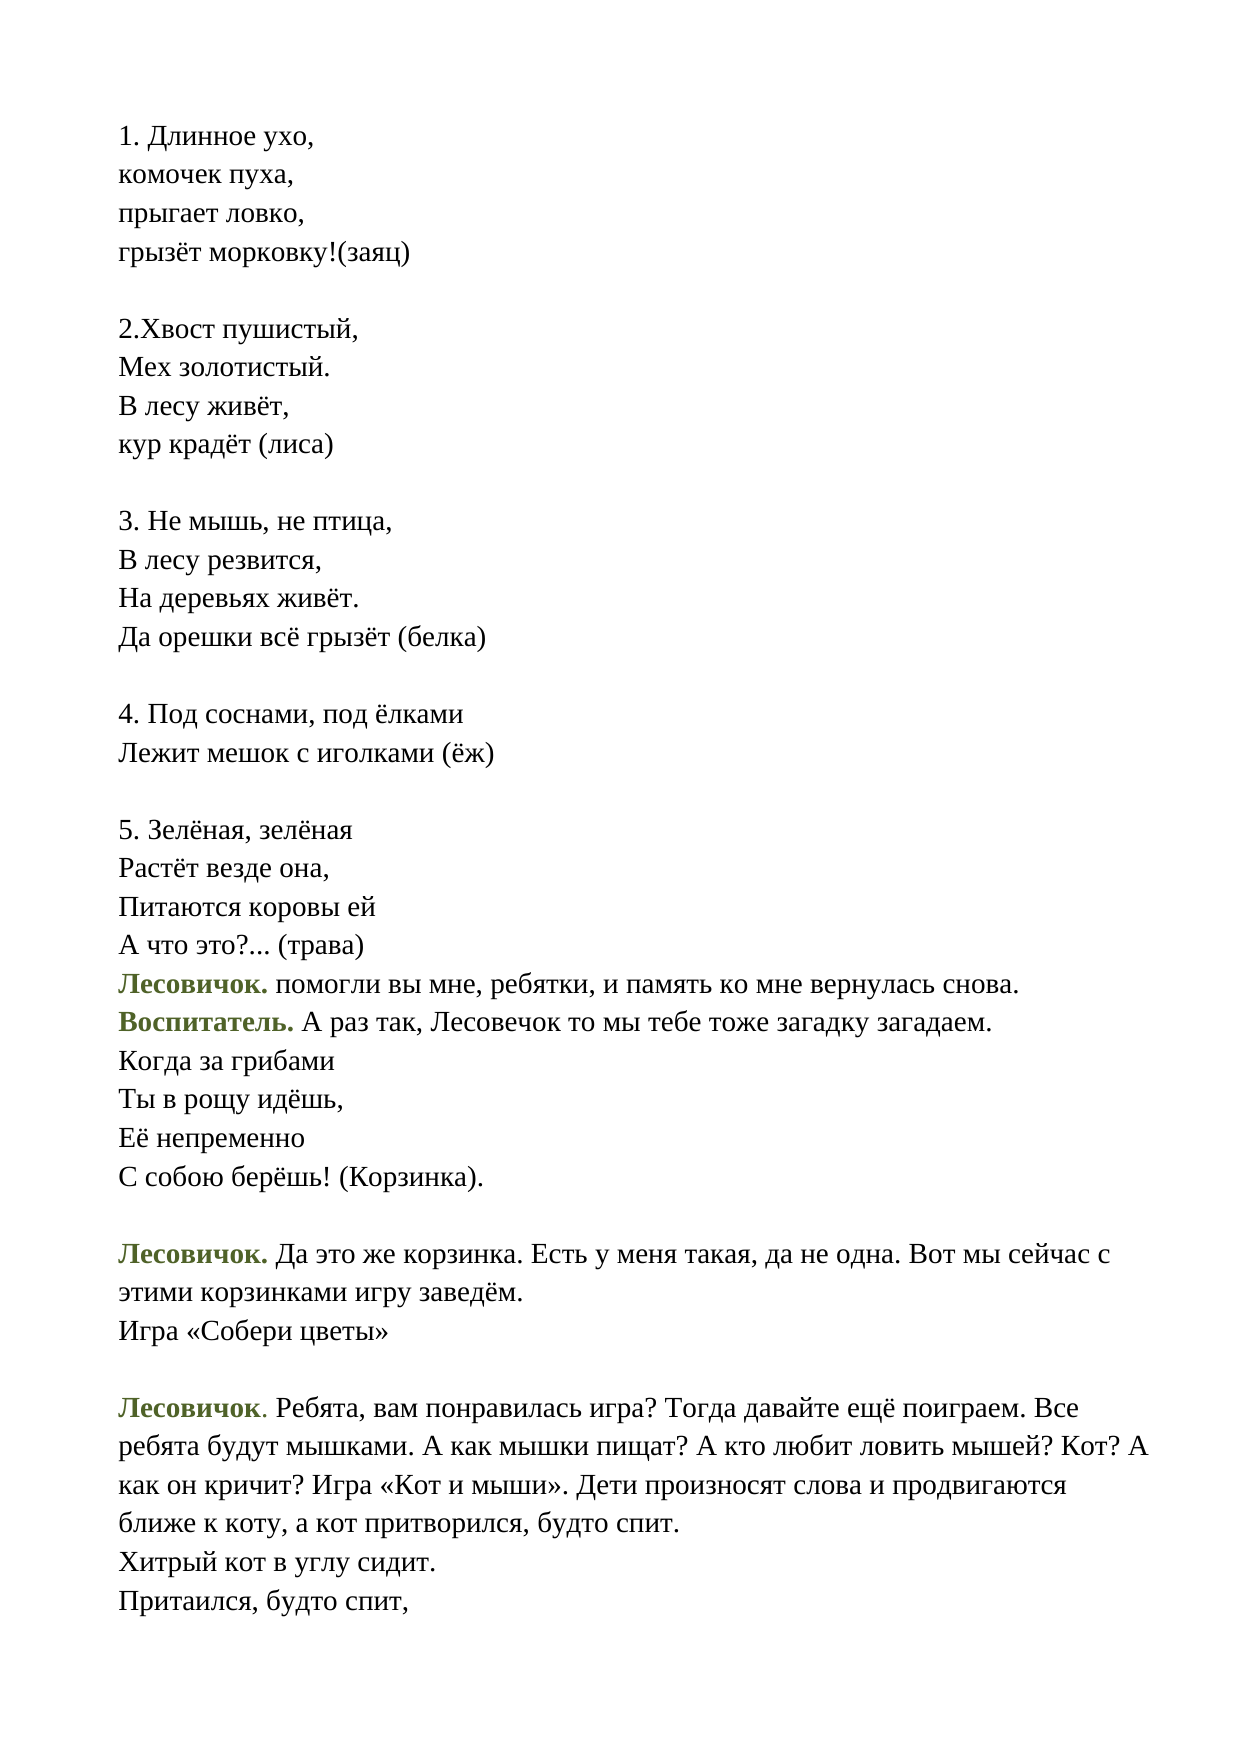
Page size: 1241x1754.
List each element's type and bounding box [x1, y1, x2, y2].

text [118, 118, 1152, 1616]
